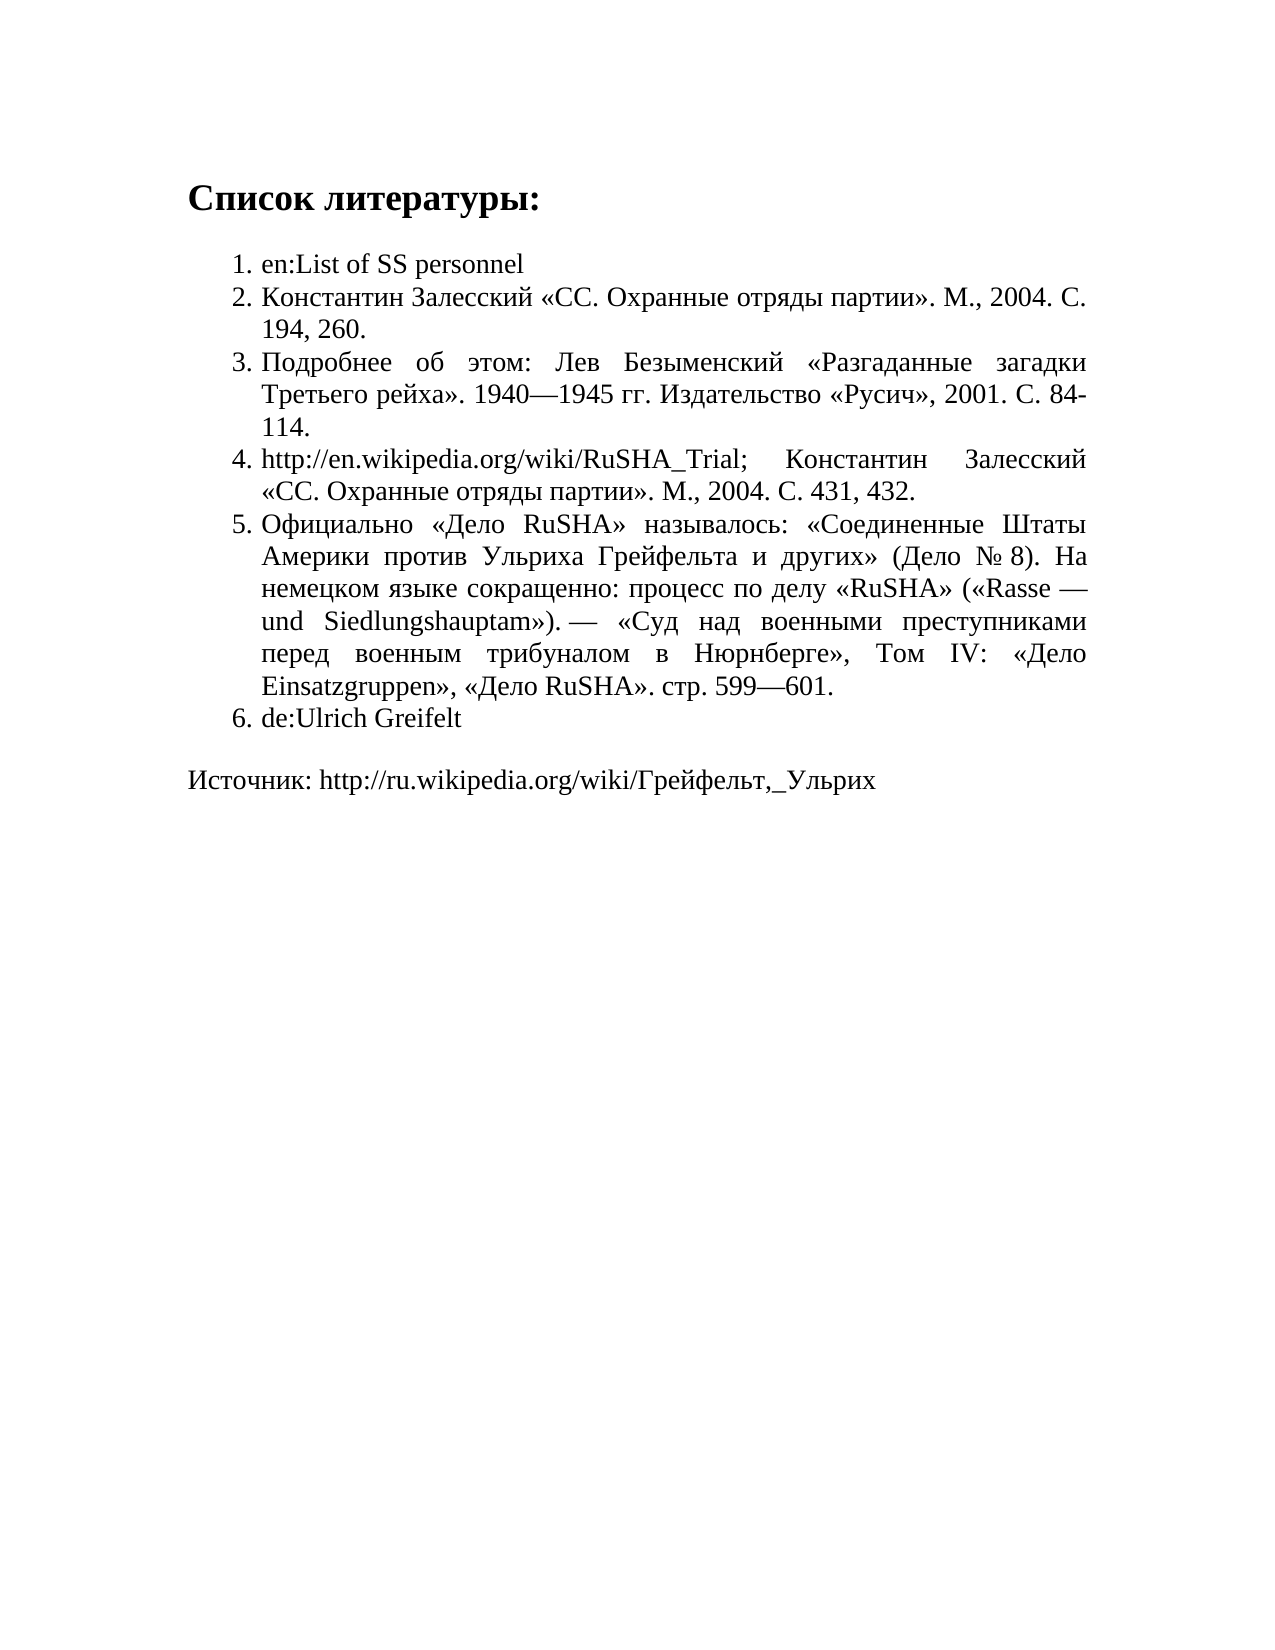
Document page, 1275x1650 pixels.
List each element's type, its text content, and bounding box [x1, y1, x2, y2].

list Константин Залесский «СС. Охранные отряды партии». М., 2004. С. 194, 260. [232, 280, 1087, 345]
text Источник: http://ru.wikipedia.org/wiki/Грейфельт,_Ульрих [187, 763, 1087, 795]
list http://en.wikipedia.org/wiki/RuSHA_Trial; Константин Залесский «СС. Охранные отряды партии». М., 2004. С. 431, 432. [232, 442, 1087, 507]
list Официально «Дело RuSHA» называлось: «Соединенные Штаты Америки против Ульриха Грейфельта и других» (Дело № 8). На немецком языке сокращенно: процесс по делу «RuSHA» («Rasse — und Siedlungshauptam»). — «Суд над военными преступниками перед военным трибуналом в Нюрнберге», Том IV: «Дело Einsatzgruppen», «Дело RuSHA». стр. 599—601. [232, 507, 1087, 701]
list Список литературы: [187, 175, 1087, 218]
list en:List of SS personnel [232, 248, 1087, 280]
list de:Ulrich Greifelt [232, 701, 1087, 733]
list Подробнее об этом: Лев Безыменский «Разгаданные загадки Третьего рейха». 1940—1945 гг. Издательство «Русич», 2001. С. 84-114. [232, 345, 1087, 442]
